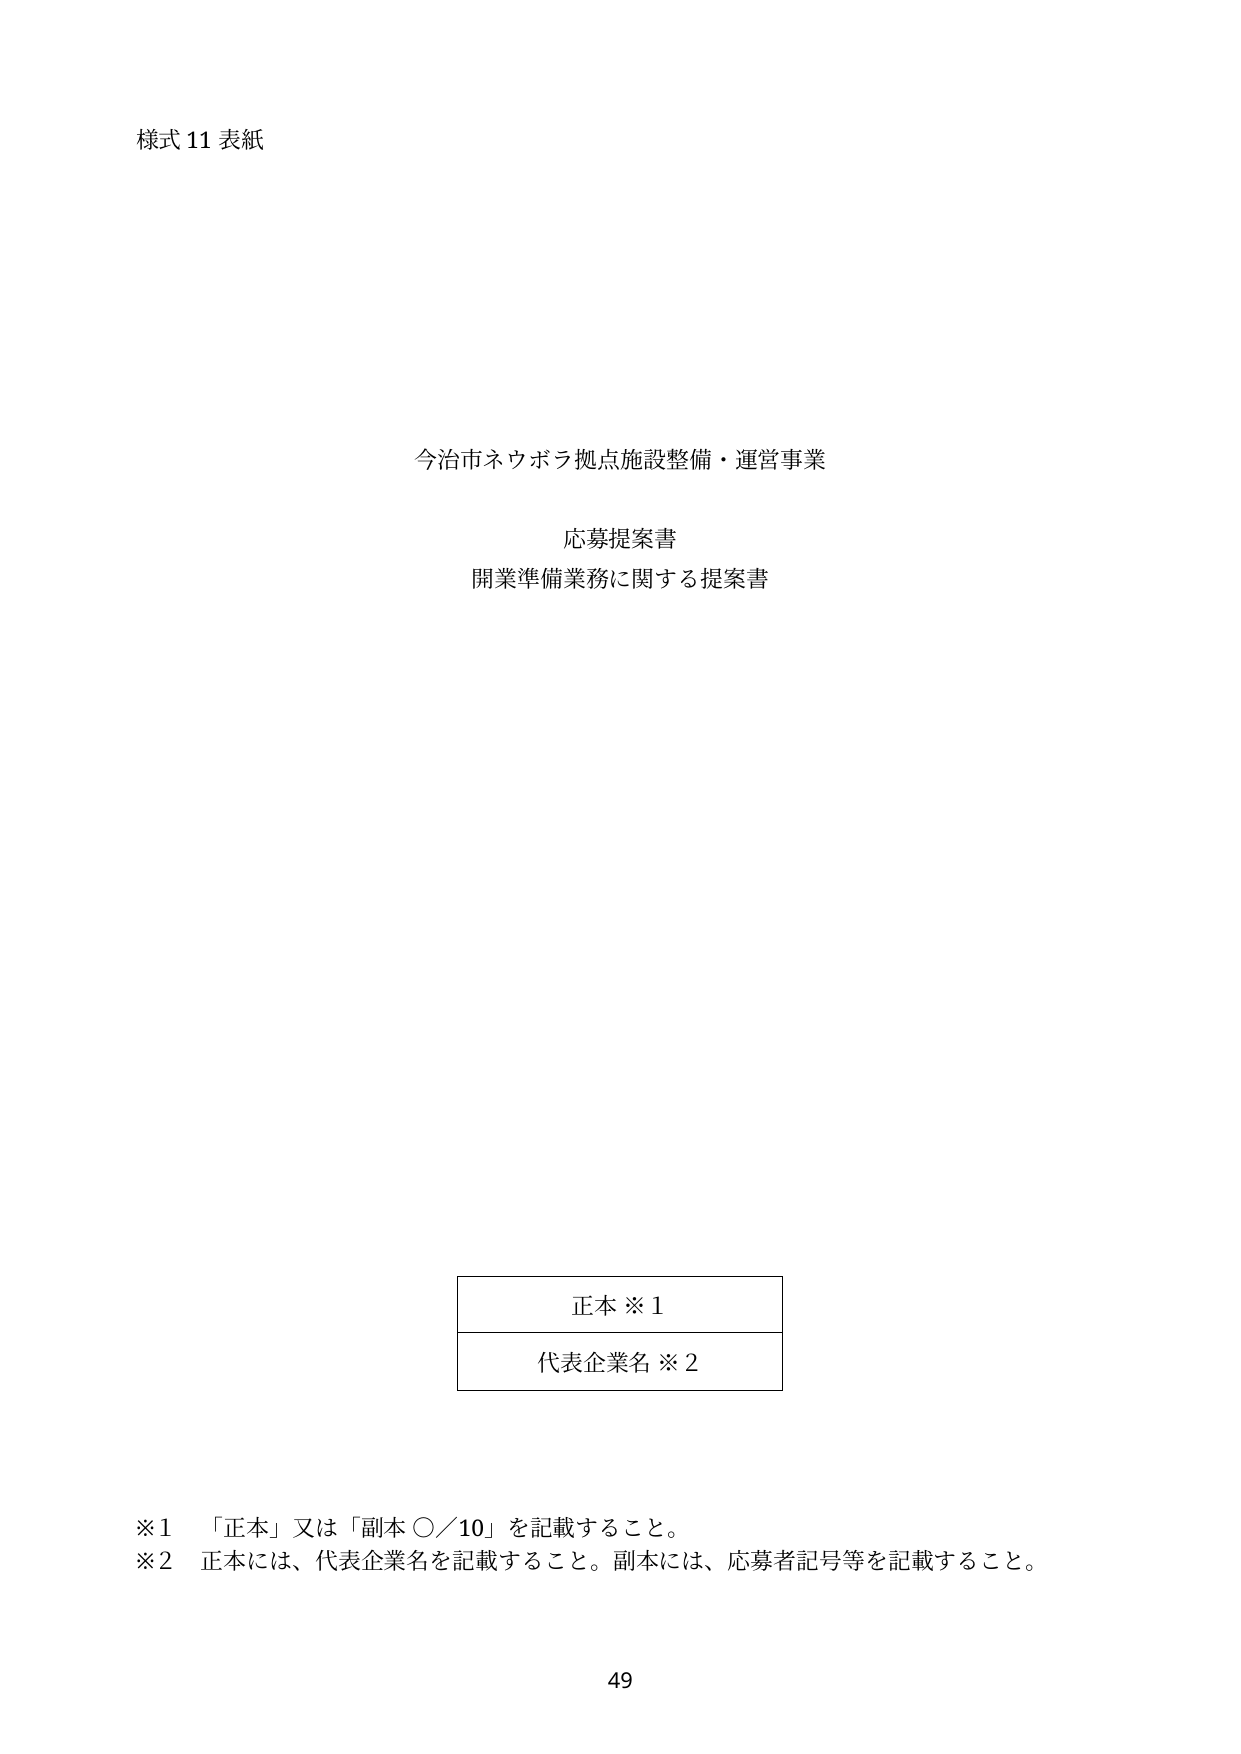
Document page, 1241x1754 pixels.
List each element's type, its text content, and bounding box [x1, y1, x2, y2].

table_header 正本 ※１ [458, 1277, 782, 1332]
text 応募提案書 [136, 518, 1104, 558]
subtitle 様式11 表紙 [136, 119, 1104, 159]
text 開業準備業務に関する提案書 [136, 558, 1104, 598]
text ※２ 正本には、代表企業名を記載すること。副本には、応募者記号等を記載すること。 [136, 1543, 1104, 1577]
text ※１ 「正本」又は「副本 ○／10」を記載すること。 [136, 1510, 1104, 1543]
table_cell 代表企業名 ※２ [458, 1333, 782, 1389]
text 今治市ネウボラ拠点施設整備・運営事業 [136, 438, 1104, 478]
